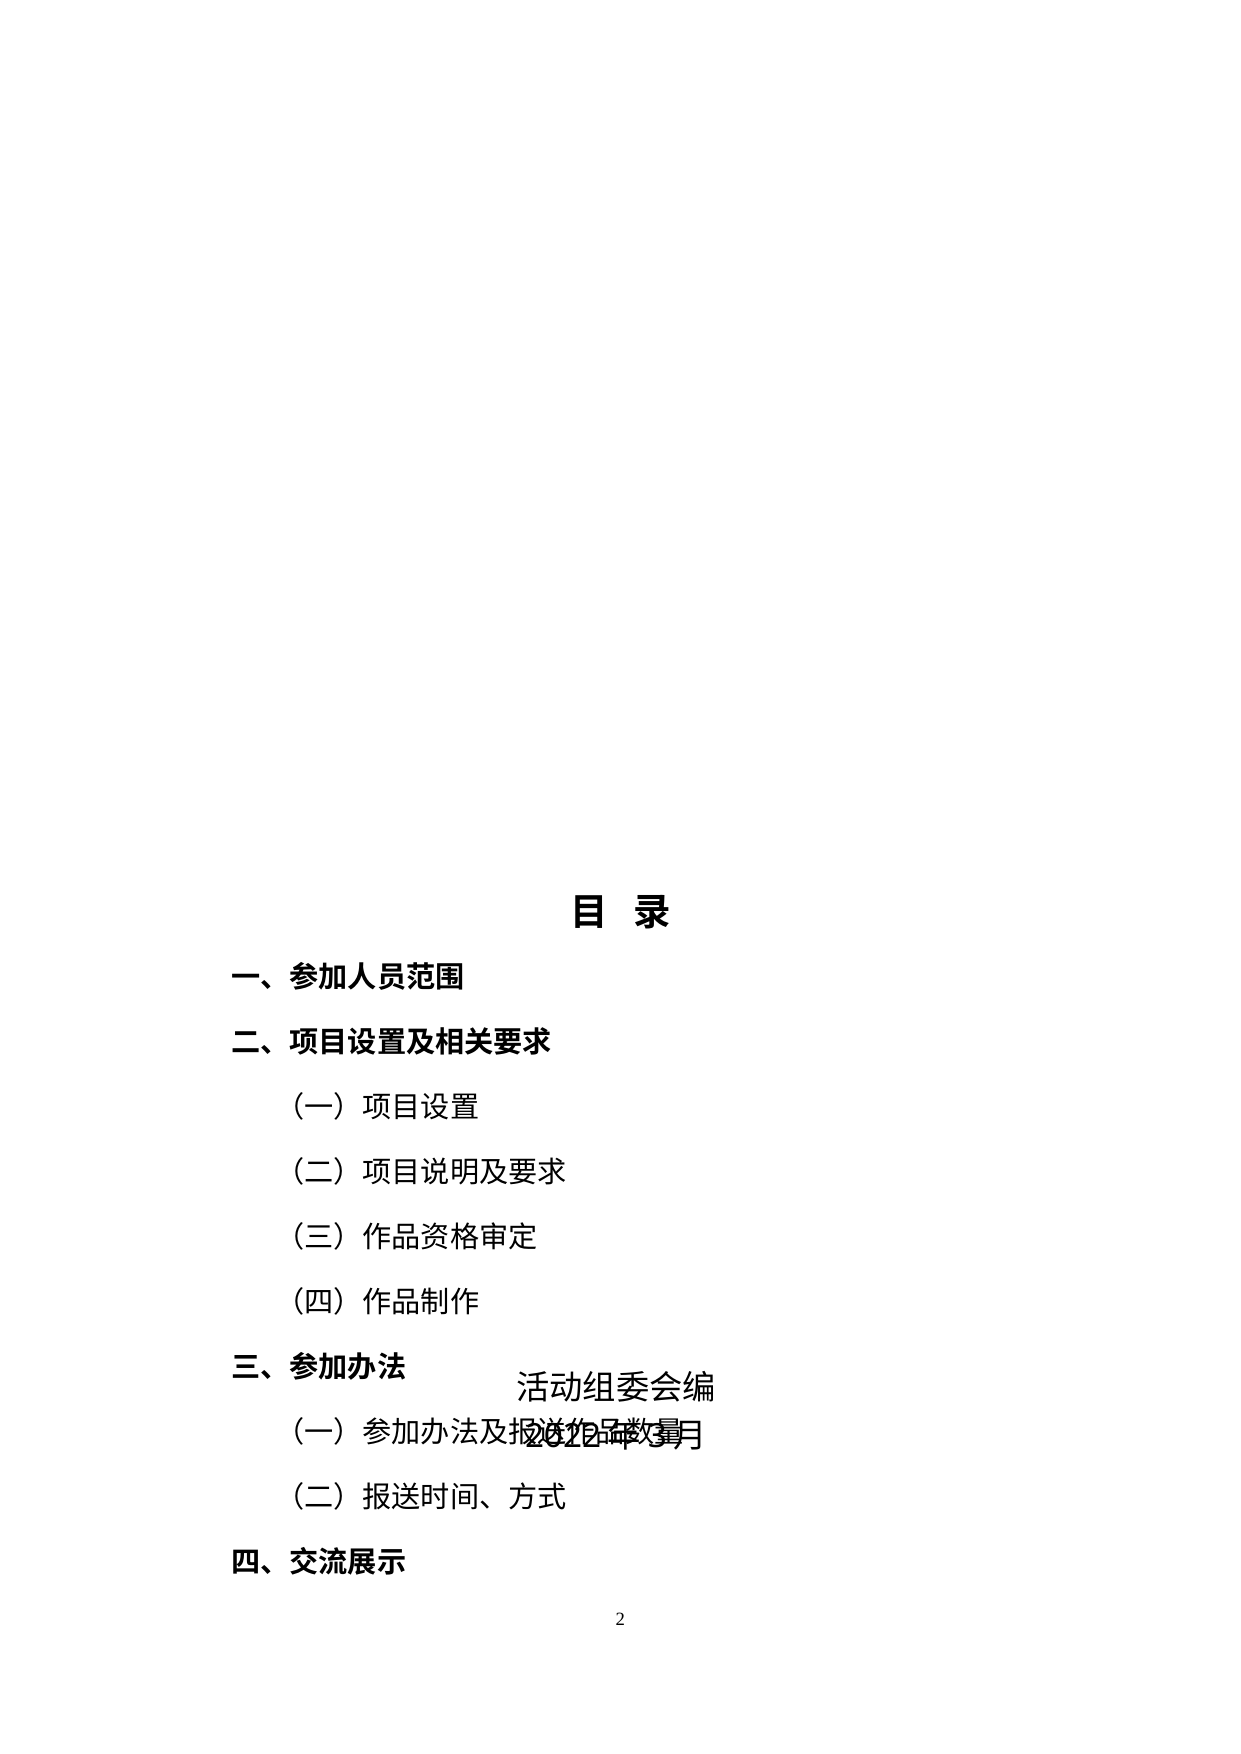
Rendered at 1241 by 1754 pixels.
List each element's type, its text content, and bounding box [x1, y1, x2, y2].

text （二）报送时间、方式 [231, 1462, 1053, 1527]
text （三）作品资格审定 [231, 1202, 1053, 1267]
text （一）参加办法及报送作品数量 [231, 1397, 1053, 1462]
text （一）项目设置 [231, 1072, 1053, 1137]
text 二、项目设置及相关要求 [187, 1007, 1053, 1072]
text （二）项目说明及要求 [231, 1137, 1053, 1202]
text （四）作品制作 [231, 1267, 1053, 1332]
text 一、参加人员范围 [187, 942, 1053, 1007]
text 目 录 [187, 877, 1053, 942]
text 三、参加办法 [187, 1332, 1053, 1397]
text 四、交流展示 [187, 1527, 1053, 1592]
